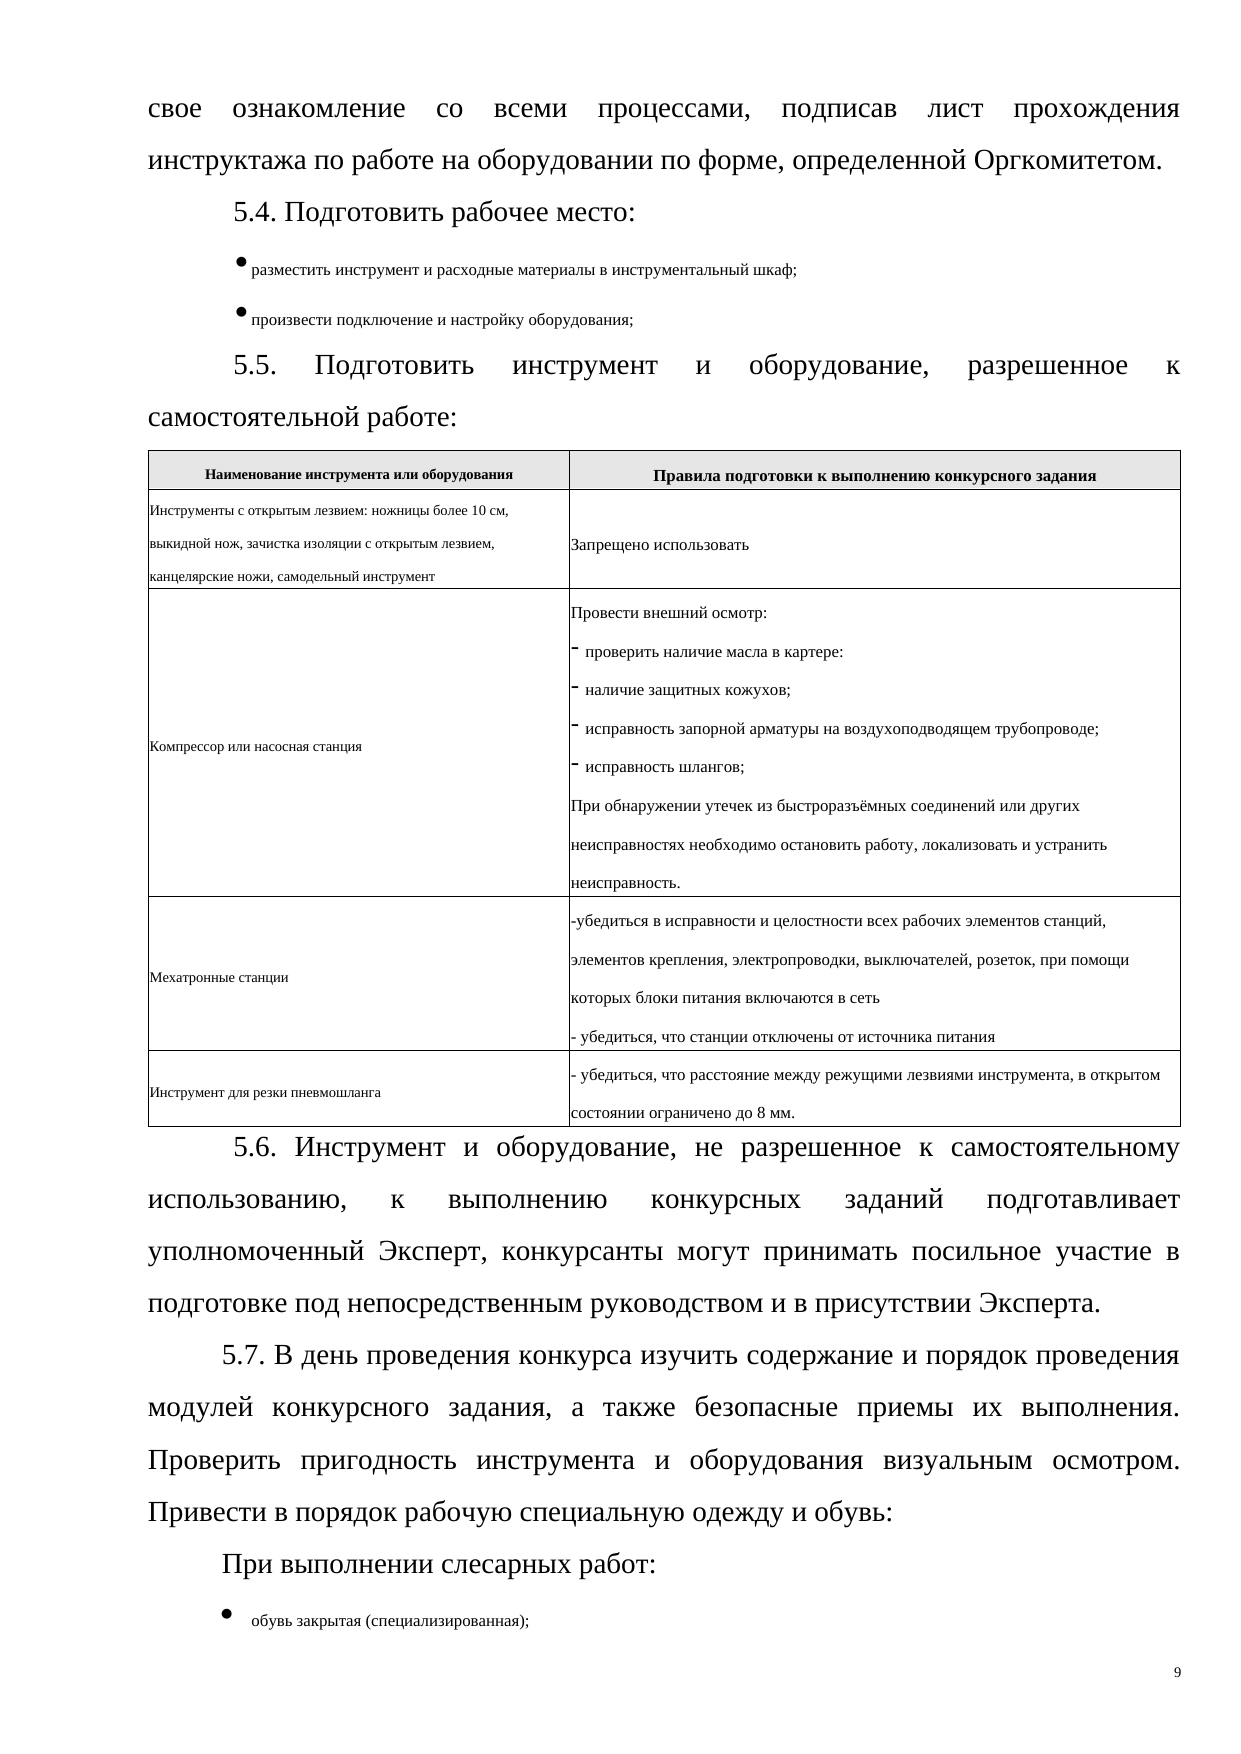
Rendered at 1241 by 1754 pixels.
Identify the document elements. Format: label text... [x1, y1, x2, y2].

text 5.5. Подготовить инструмент и оборудование, разрешенное к самостоятельной работе: [148, 346, 1181, 433]
text При выполнении слесарных работ: [148, 1545, 1181, 1580]
table_cell Компрессор или насосная станция [149, 589, 569, 896]
table_header Правила подготовки к выполнению конкурсного задания [570, 451, 1180, 488]
table_cell Запрещено использовать [570, 490, 1180, 588]
list разместить инструмент и расходные материалы в инструментальный шкаф; [148, 245, 1181, 279]
text 5.4. Подготовить рабочее место: [148, 193, 1181, 228]
list обувь закрытая (специализированная); [222, 1597, 1181, 1631]
table_cell -убедиться в исправности и целостности всех рабочих элементов станций, элементов крепления, электропроводки, выключателей, розеток, при помощи которых блоки питания включаются в сеть - убедиться, что станции отключены от источника питания [570, 897, 1180, 1049]
text 5.7. В день проведения конкурса изучить содержание и порядок проведения модулей конкурсного задания, а также безопасные приемы их выполнения. Проверить пригодность инструмента и оборудования визуальным осмотром. Привести в порядок рабочую специальную одежду и обувь: [148, 1336, 1181, 1527]
list произвести подключение и настройку оборудования; [148, 296, 1181, 329]
table_cell Инструмент для резки пневмошланга [149, 1051, 569, 1126]
text 5.6. Инструмент и оборудование, не разрешенное к самостоятельному использованию, к выполнению конкурсных заданий подготавливает уполномоченный Эксперт, конкурсанты могут принимать посильное участие в подготовке под непосредственным руководством и в присутствии Эксперта. [148, 1127, 1181, 1319]
table_header Наименование инструмента или оборудования [149, 451, 569, 488]
table_cell - убедиться, что расстояние между режущими лезвиями инструмента, в открытом состоянии ограничено до 8 мм. [570, 1051, 1180, 1126]
table_cell Мехатронные станции [149, 897, 569, 1049]
table_cell Провести внешний осмотр: проверить наличие масла в картере: наличие защитных кожухов; исправность запорной арматуры на воздухоподводящем трубопроводе; исправность шлангов; При обнаружении утечек из быстроразъёмных соединений или других неисправностях необходимо остановить работу, локализовать и устранить неисправность. [570, 589, 1180, 896]
table_cell Инструменты с открытым лезвием: ножницы более 10 см, выкидной нож, зачистка изоляции с открытым лезвием, канцелярские ножи, самодельный инструмент [149, 490, 569, 588]
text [148, 89, 1181, 176]
